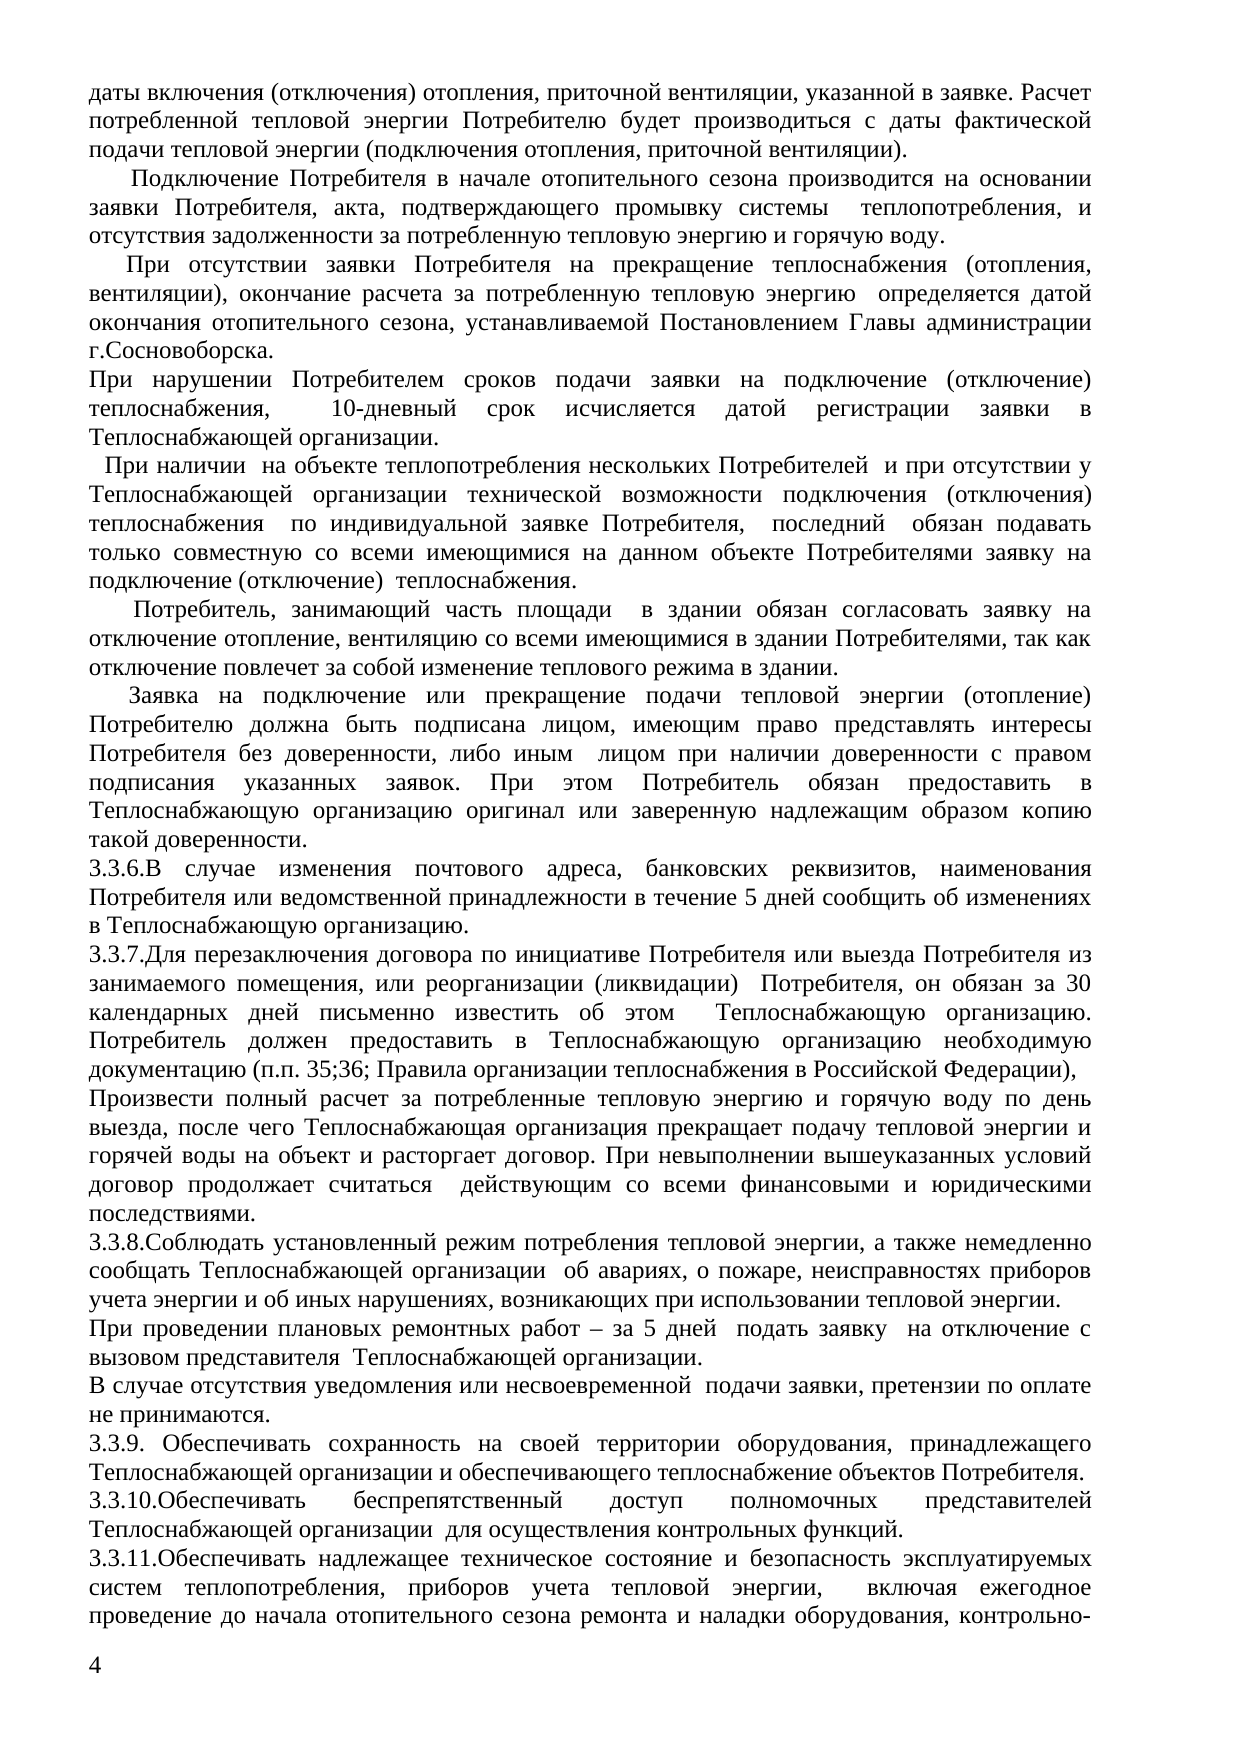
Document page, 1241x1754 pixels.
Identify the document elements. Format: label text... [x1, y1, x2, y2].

text При наличии на объекте теплопотребления нескольких Потребителей и при отсутствии у Теплоснабжающей организации технической возможности подключения (отключения) теплоснабжения по индивидуальной заявке Потребителя, последний обязан подавать только совместную со всеми имеющимися на данном объекте Потребителями заявку на подключение (отключение) теплоснабжения. [89, 451, 1092, 594]
text 3.3.10.Обеспечивать беспрепятственный доступ полномочных представителей Теплоснабжающей организации для осуществления контрольных функций. [89, 1486, 1092, 1543]
text Произвести полный расчет за потребленные тепловую энергию и горячую воду по день выезда, после чего Теплоснабжающая организация прекращает подачу тепловой энергии и горячей воды на объект и расторгает договор. При невыполнении вышеуказанных условий договор продолжает считаться действующим со всеми финансовыми и юридическими последствиями. [89, 1083, 1092, 1227]
text Подключение Потребителя в начале отопительного сезона производится на основании заявки Потребителя, акта, подтверждающего промывку системы теплопотребления, и отсутствия задолженности за потребленную тепловую энергию и горячую воду. [89, 163, 1092, 249]
text 3.3.9. Обеспечивать сохранность на своей территории оборудования, принадлежащего Теплоснабжающей организации и обеспечивающего теплоснабжение объектов Потребителя. [89, 1428, 1092, 1486]
text При проведении плановых ремонтных работ – за 5 дней подать заявку на отключение с вызовом представителя Теплоснабжающей организации. [89, 1313, 1092, 1371]
text 3.3.8.Соблюдать установленный режим потребления тепловой энергии, а также немедленно сообщать Теплоснабжающей организации об авариях, о пожаре, неисправностях приборов учета энергии и об иных нарушениях, возникающих при использовании тепловой энергии. [89, 1227, 1092, 1313]
text При отсутствии заявки Потребителя на прекращение теплоснабжения (отопления, вентиляции), окончание расчета за потребленную тепловую энергию определяется датой окончания отопительного сезона, устанавливаемой Постановлением Главы администрации г.Сосновоборска. [89, 249, 1092, 364]
text Заявка на подключение или прекращение подачи тепловой энергии (отопление) Потребителю должна быть подписана лицом, имеющим право представлять интересы Потребителя без доверенности, либо иным лицом при наличии доверенности с правом подписания указанных заявок. При этом Потребитель обязан предоставить в Теплоснабжающую организацию оригинал или заверенную надлежащим образом копию такой доверенности. [89, 681, 1092, 853]
text При нарушении Потребителем сроков подачи заявки на подключение (отключение) теплоснабжения, 10-дневный срок исчисляется датой регистрации заявки в Теплоснабжающей организации. [89, 364, 1092, 451]
text Потребитель, занимающий часть площади в здании обязан согласовать заявку на отключение отопление, вентиляцию со всеми имеющимися в здании Потребителями, так как отключение повлечет за собой изменение теплового режима в здании. [89, 594, 1092, 681]
text В случае отсутствия уведомления или несвоевременной подачи заявки, претензии по оплате не принимаются. [89, 1371, 1092, 1428]
text 3.3.7.Для перезаключения договора по инициативе Потребителя или выезда Потребителя из занимаемого помещения, или реорганизации (ликвидации) Потребителя, он обязан за 30 календарных дней письменно известить об этом Теплоснабжающую организацию. Потребитель должен предоставить в Теплоснабжающую организацию необходимую документацию (п.п. 35;36; Правила организации теплоснабжения в Российской Федерации), [89, 939, 1092, 1083]
text 3.3.6.В случае изменения почтового адреса, банковских реквизитов, наименования Потребителя или ведомственной принадлежности в течение 5 дней сообщить об изменениях в Теплоснабжающую организацию. [89, 853, 1092, 939]
